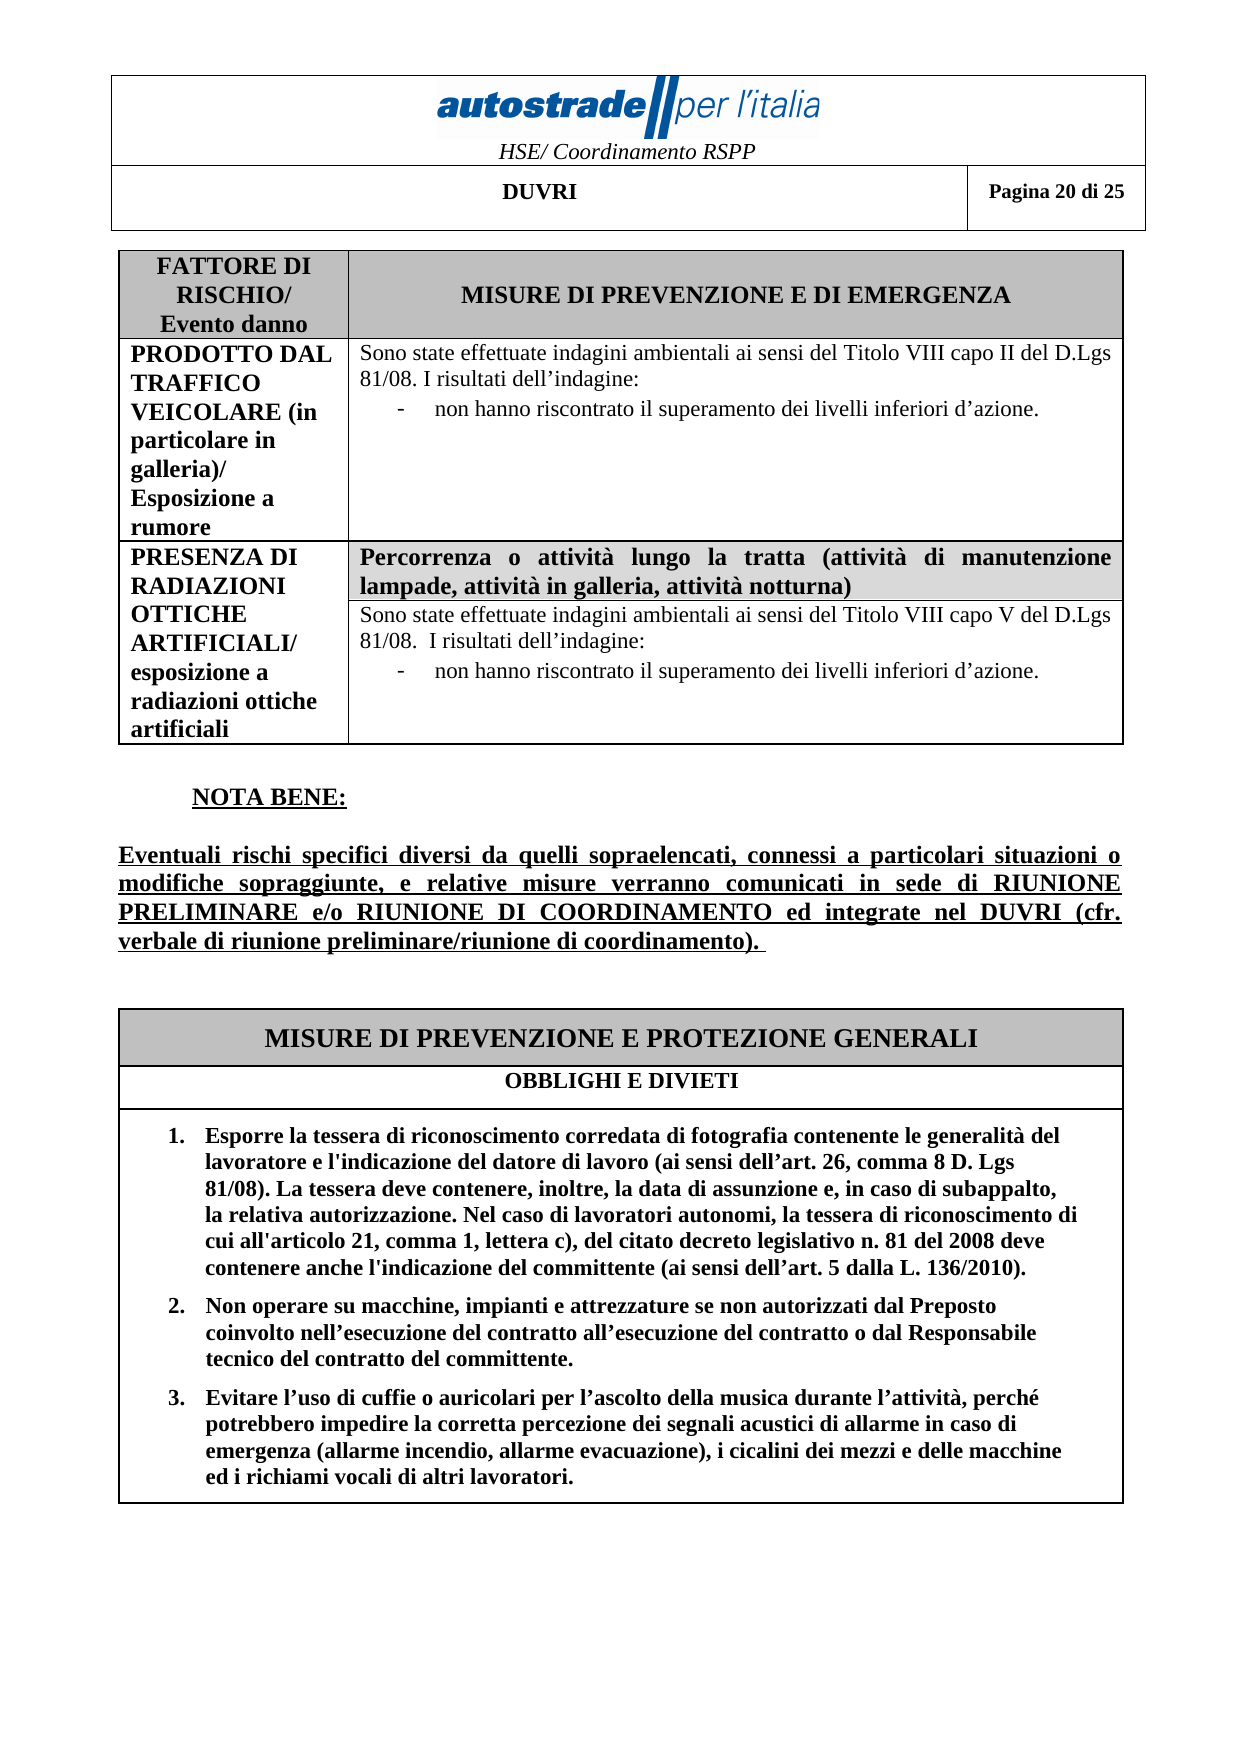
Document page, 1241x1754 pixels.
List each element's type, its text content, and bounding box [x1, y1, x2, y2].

table_cell PRESENZA DI RADIAZIONI OTTICHE ARTIFICIALI/ esposizione a radiazioni ottiche artificiali [120, 542, 348, 743]
text NOTA BENE: [118, 782, 1122, 811]
text Eventuali rischi specifici diversi da quelli sopraelencati, connessi a particolari situazioni o modifiche sopraggiunte, e relative misure verranno comunicati in sede di RIUNIONE PRELIMINARE e/o RIUNIONE DI COORDINAMENTO ed integrate nel DUVRI (cfr. verbale di riunione preliminare/riunione di coordinamento). [118, 866, 1122, 893]
table_cell OBBLIGHI E DIVIETI [120, 1067, 1122, 1108]
table_cell Esporre la tessera di riconoscimento corredata di fotografia contenente le generalità del lavoratore e l'indicazione del datore di lavoro (ai sensi dell’art. 26, comma 8 D. Lgs 81/08). La tessera deve contenere, inoltre, la data di assunzione e, in caso di subappalto, la relativa autorizzazione. Nel caso di lavoratori autonomi, la tessera di riconoscimento di cui all'articolo 21, comma 1, lettera c), del citato decreto legislativo n. 81 del 2008 deve contenere anche l'indicazione del committente (ai sensi dell’art. 5 dalla L. 136/2010). Non operare su macchine, impianti e attrezzature se non autorizzati dal Preposto coinvolto nell’esecuzione del contratto all’esecuzione del contratto o dal Responsabile tecnico del contratto del committente. Evitare l’uso di cuffie o auricolari per l’ascolto della musica durante l’attività, perché potrebbero impedire la corretta percezione dei segnali acustici di allarme in caso di emergenza (allarme incendio, allarme evacuazione), i cicalini dei mezzi e delle macchine ed i richiami vocali di altri lavoratori. [120, 1110, 1122, 1502]
table_header MISURE DI PREVENZIONE E DI EMERGENZA [349, 251, 1122, 338]
table_header FATTORE DI RISCHIO/ Evento danno [120, 251, 348, 338]
table_cell Sono state effettuate indagini ambientali ai sensi del Titolo VIII capo V del D.Lgs 81/08. I risultati dell’indagine: non hanno riscontrato il superamento dei livelli inferiori d’azione. [349, 601, 1122, 743]
table_header MISURE DI PREVENZIONE E PROTEZIONE GENERALI [120, 1010, 1122, 1065]
text Eventuali rischi specifici diversi da quelli sopraelencati, connessi a particolari situazioni o modifiche sopraggiunte, e relative misure verranno comunicati in sede di RIUNIONE PRELIMINARE e/o RIUNIONE DI COORDINAMENTO ed integrate nel DUVRI (cfr. verbale di riunione preliminare/riunione di coordinamento). [118, 840, 1122, 865]
table_cell Sono state effettuate indagini ambientali ai sensi del Titolo VIII capo II del D.Lgs 81/08. I risultati dell’indagine: non hanno riscontrato il superamento dei livelli inferiori d’azione. [349, 339, 1122, 540]
text Eventuali rischi specifici diversi da quelli sopraelencati, connessi a particolari situazioni o modifiche sopraggiunte, e relative misure verranno comunicati in sede di RIUNIONE PRELIMINARE e/o RIUNIONE DI COORDINAMENTO ed integrate nel DUVRI (cfr. verbale di riunione preliminare/riunione di coordinamento). [118, 895, 1122, 922]
text Eventuali rischi specifici diversi da quelli sopraelencati, connessi a particolari situazioni o modifiche sopraggiunte, e relative misure verranno comunicati in sede di RIUNIONE PRELIMINARE e/o RIUNIONE DI COORDINAMENTO ed integrate nel DUVRI (cfr. verbale di riunione preliminare/riunione di coordinamento). [118, 924, 1122, 955]
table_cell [120, 339, 348, 540]
table_cell Percorrenza o attività lungo la tratta (attività di manutenzione lampade, attività in galleria, attività notturna) [349, 542, 1122, 599]
picture [437, 76, 820, 139]
